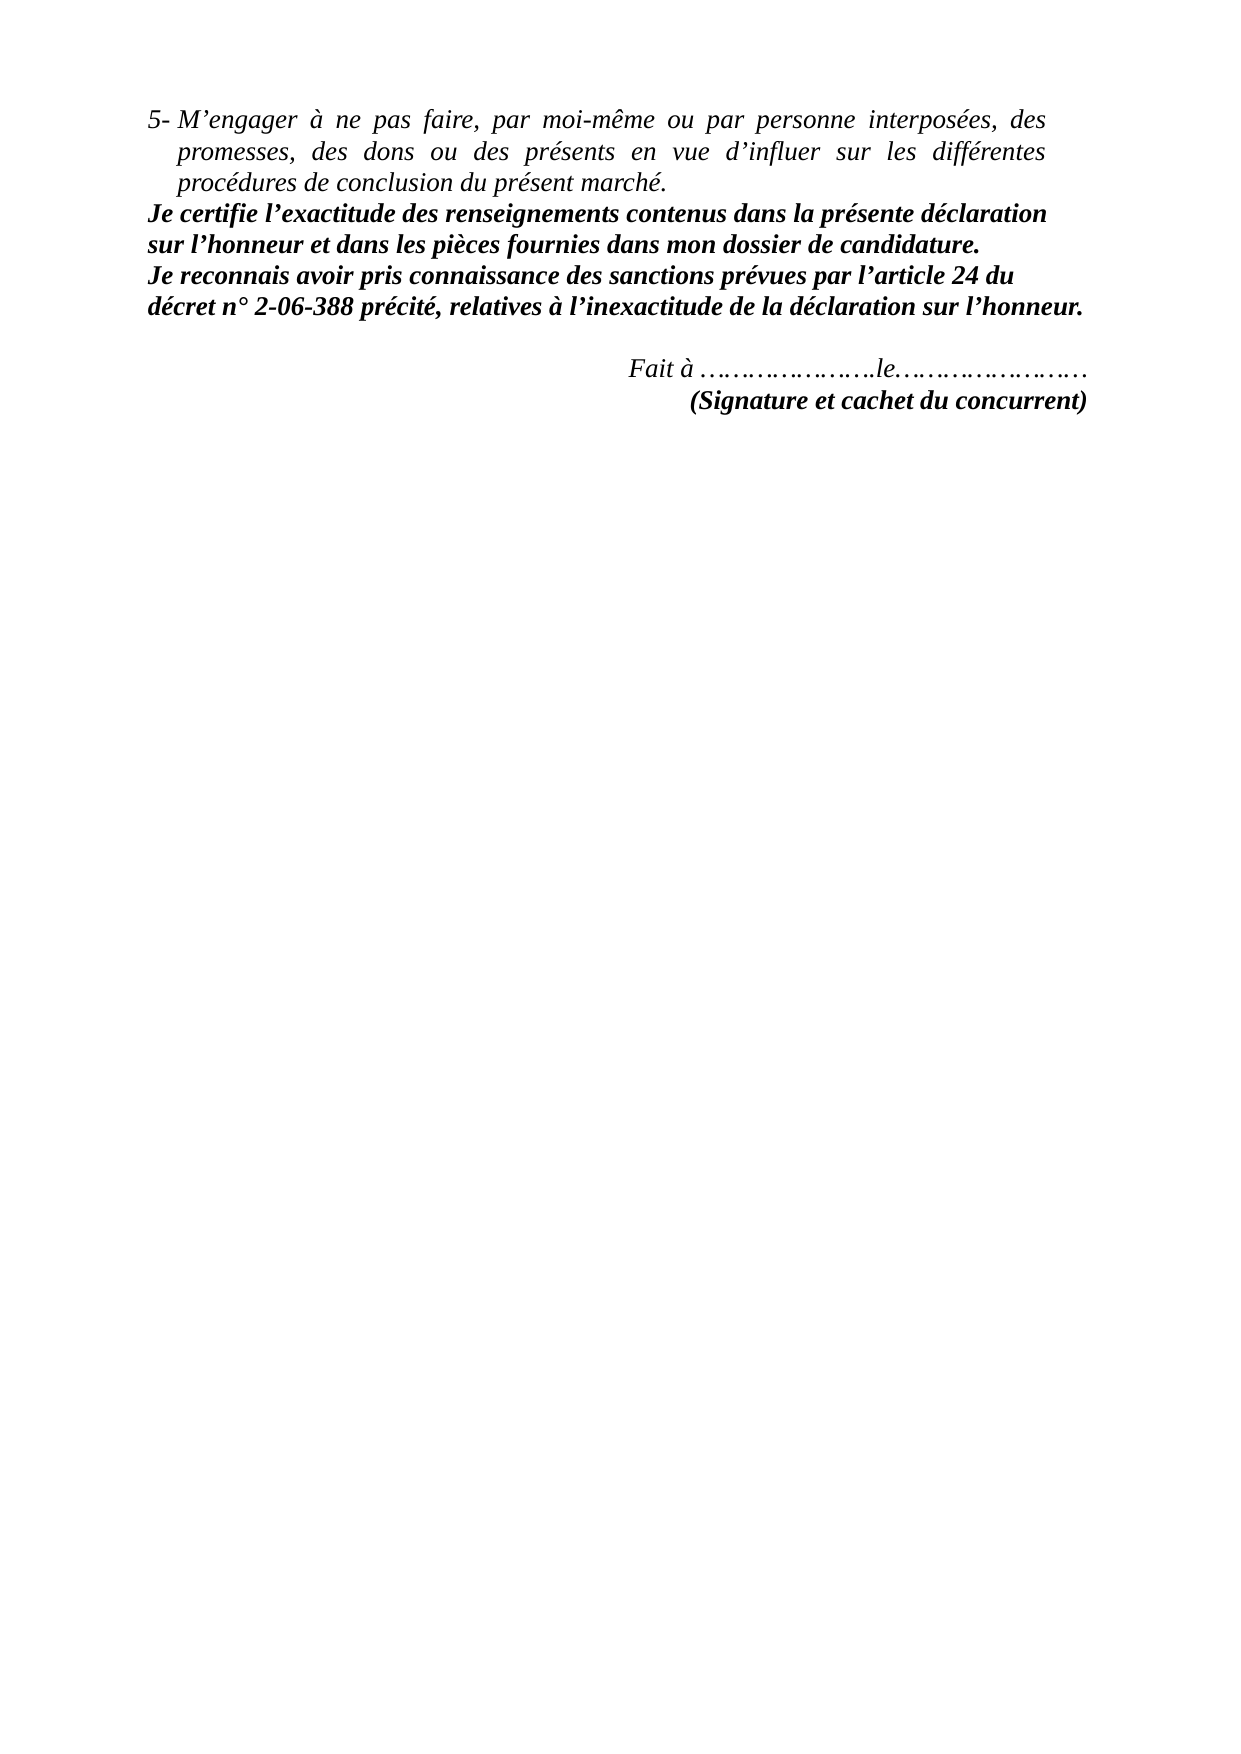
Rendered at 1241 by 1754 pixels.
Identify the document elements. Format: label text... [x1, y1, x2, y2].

text (Signature et cachet du concurrent) [148, 384, 1088, 415]
text Fait à ………………….le…………………… [148, 353, 1088, 384]
text Je certifie l’exactitude des renseignements contenus dans la présente déclaration sur l’honneur et dans les pièces fournies dans mon dossier de candidature. [148, 197, 1088, 259]
list M’engager à ne pas faire, par moi-même ou par personne interposées, des promesses, des dons ou des présents en vue d’influer sur les différentes procédures de conclusion du présent marché. [148, 103, 1047, 197]
text Je reconnais avoir pris connaissance des sanctions prévues par l’article 24 du décret n° 2-06-388 précité, relatives à l’inexactitude de la déclaration sur l’honneur. [148, 259, 1088, 321]
